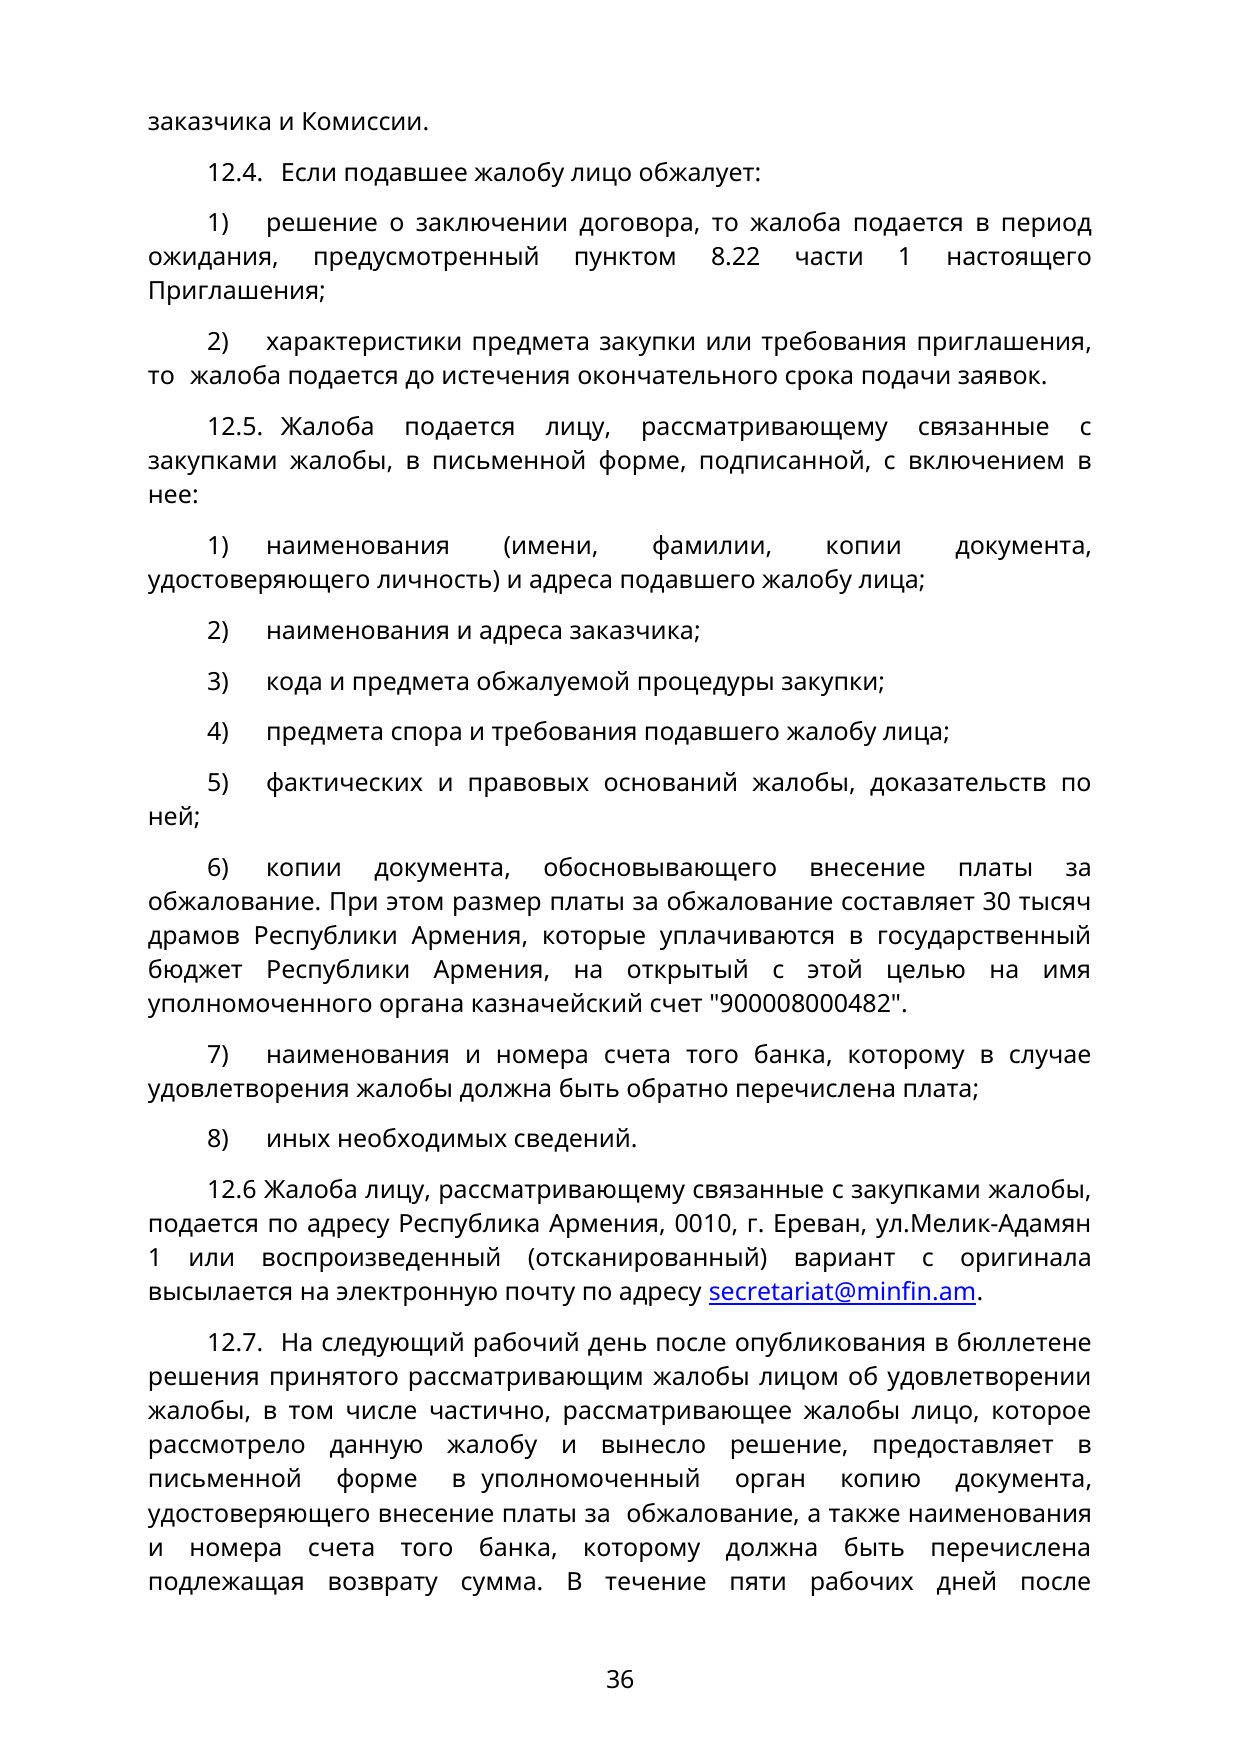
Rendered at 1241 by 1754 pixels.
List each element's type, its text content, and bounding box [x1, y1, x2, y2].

text 2) наименования и адреса заказчика; [148, 612, 1092, 646]
text 7) наименования и номера счета того банка, которому в случае удовлетворения жалобы должна быть обратно перечислена плата; [148, 1036, 1092, 1104]
text 3) кода и предмета обжалуемой процедуры закупки; [148, 663, 1092, 697]
text 1) решение о заключении договора, то жалоба подается в период ожидания, предусмотренный пунктом 8.22 части 1 настоящего Приглашения; [148, 205, 1092, 307]
text 4) предмета спора и требования подавшего жалобу лица; [148, 714, 1092, 748]
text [148, 103, 1092, 137]
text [148, 1325, 1092, 1598]
text 6) копии документа, обосновывающего внесение платы за обжалование. При этом размер платы за обжалование составляет 30 тысяч драмов Республики Армения, которые уплачиваются в государственный бюджет Республики Армения, на открытый с этой целью на имя уполномоченного органа казначейский счет "900008000482". [148, 849, 1092, 1020]
text 2) характеристики предмета закупки или требования приглашения, то жалоба подается до истечения окончательного срока подачи заявок. [148, 324, 1092, 392]
text 8) иных необходимых сведений. [148, 1121, 1092, 1155]
text 12.6 Жалоба лицу, рассматривающему связанные с закупками жалобы, подается по адресу Республика Армения, 0010, г. Ереван, ул.Мелик-Адамян 1 или воспроизведенный (отсканированный) вариант с оригинала высылается на электронную почту по адресу secretariat@minfin.am. [148, 1172, 1092, 1308]
text 12.4. Если подавшее жалобу лицо обжалует: [148, 154, 1092, 188]
text 12.5. Жалоба подается лицу, рассматривающему связанные с закупками жалобы, в письменной форме, подписанной, с включением в нее: [148, 409, 1092, 511]
text 1) наименования (имени, фамилии, копии документа, удостоверяющего личность) и адреса подавшего жалобу лица; [148, 528, 1092, 596]
text 5) фактических и правовых оснований жалобы, доказательств по ней; [148, 764, 1092, 833]
